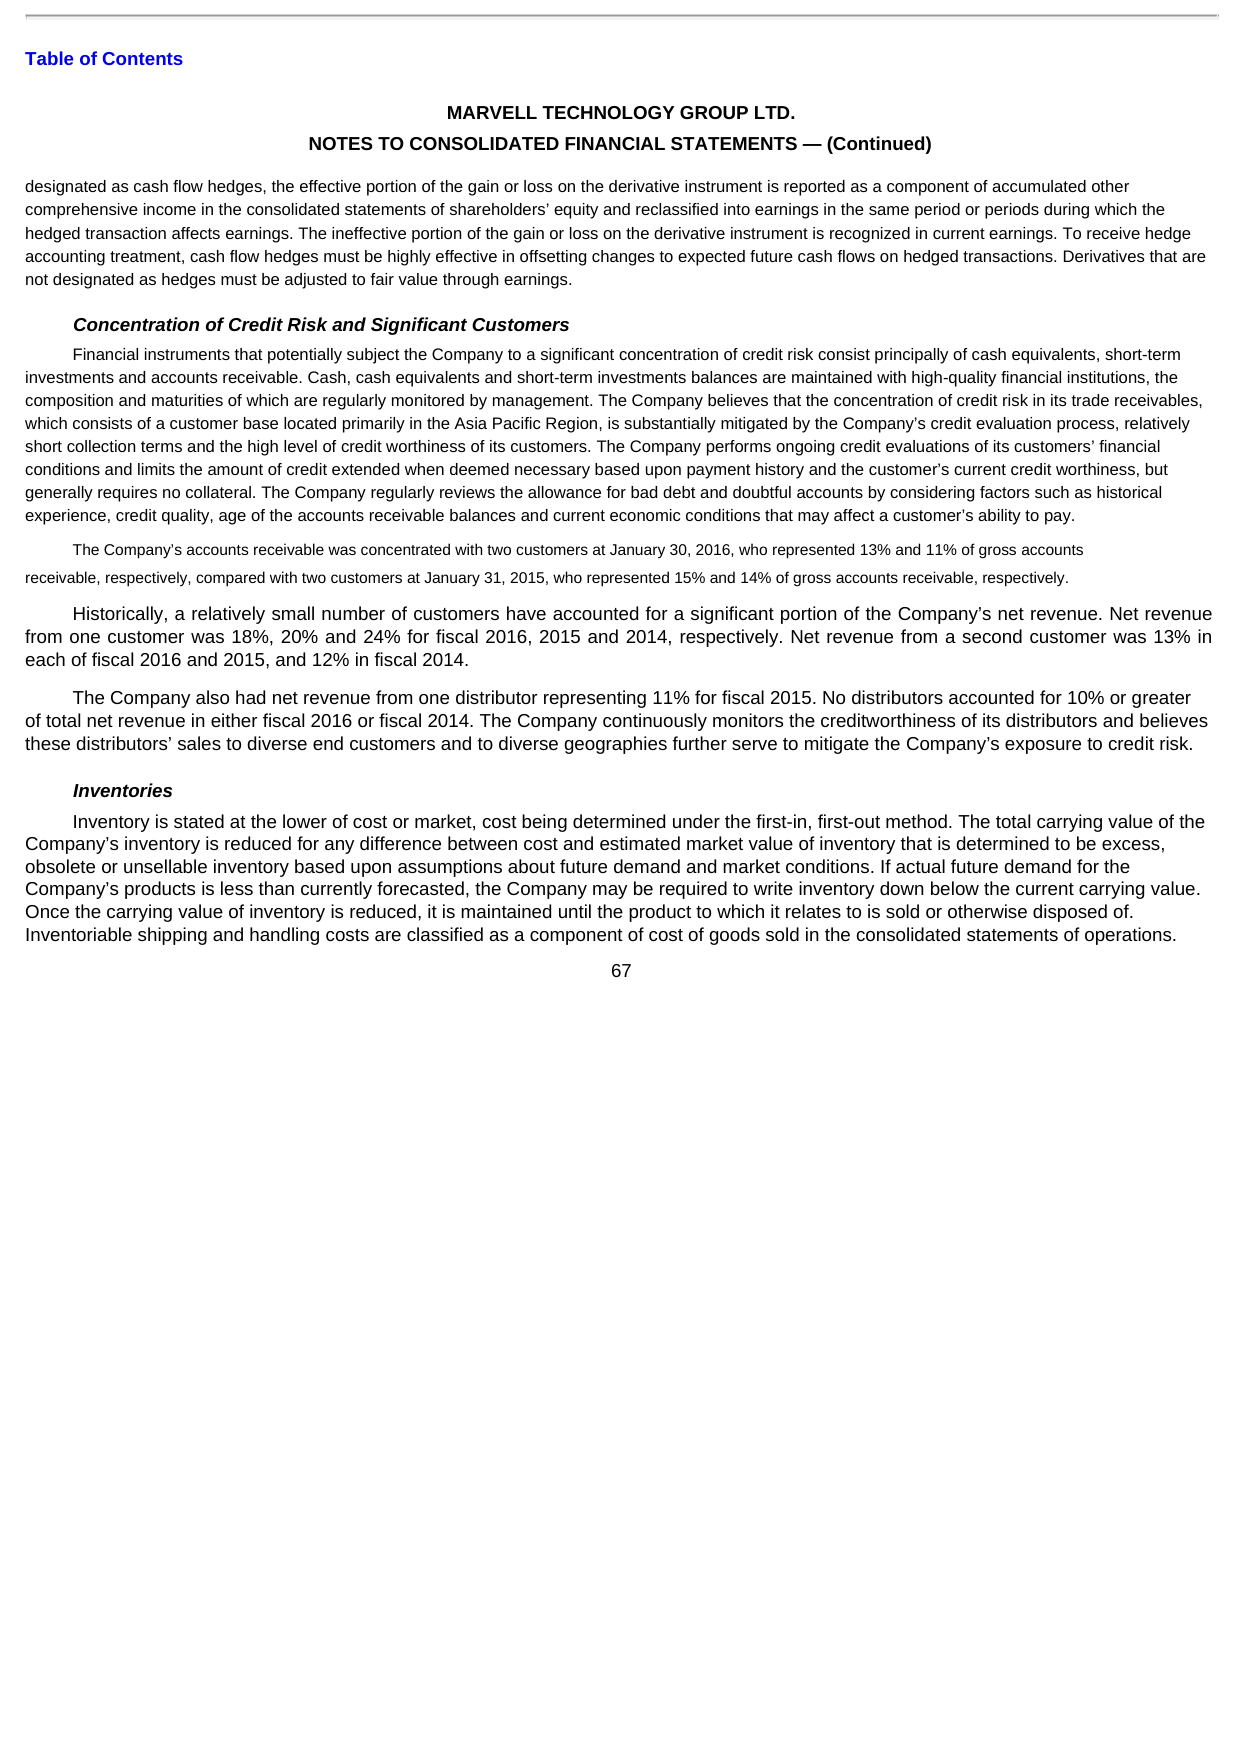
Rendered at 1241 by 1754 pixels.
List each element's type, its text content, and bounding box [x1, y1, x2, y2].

text Concentration of Credit Risk and Significant Customers [73, 314, 1215, 336]
text Historically, a relatively small number of customers have accounted for a significant portion of the Company’s net revenue. Net revenue from one customer was 18%, 20% and 24% for fiscal 2016, 2015 and 2014, respectively. Net revenue from a second customer was 13% in each of fiscal 2016 and 2015, and 12% in fiscal 2014. [25, 602, 1213, 671]
text Inventories [73, 779, 1215, 801]
text MARVELL TECHNOLOGY GROUP LTD. [25, 102, 1217, 123]
picture [23, 14, 1220, 21]
text 67 [25, 960, 1217, 981]
text The Company also had net revenue from one distributor representing 11% for fiscal 2015. No distributors accounted for 10% or greater of total net revenue in either fiscal 2016 or fiscal 2014. The Company continuously monitors the creditworthiness of its distributors and believes these distributors’ sales to diverse end customers and to diverse geographies further serve to mitigate the Company’s exposure to credit risk. [25, 687, 1211, 755]
text NOTES TO CONSOLIDATED FINANCIAL STATEMENTS — (Continued) [25, 133, 1215, 154]
text Inventory is stated at the lower of cost or market, cost being determined under the first-in, first-out method. The total carrying value of the Company’s inventory is reduced for any difference between cost and estimated market value of inventory that is determined to be excess, obsolete or unsellable inventory based upon assumptions about future demand and market conditions. If actual future demand for the Company’s products is less than currently forecasted, the Company may be required to write inventory down below the current carrying value. Once the carrying value of inventory is reduced, it is maintained until the product to which it relates to is sold or otherwise disposed of. Inventoriable shipping and handling costs are classified as a component of cost of goods sold in the consolidated statements of operations. [25, 810, 1209, 945]
text designated as cash flow hedges, the effective portion of the gain or loss on the derivative instrument is reported as a component of accumulated other comprehensive income in the consolidated statements of shareholders’ equity and reclassified into earnings in the same period or periods during which the hedged transaction affects earnings. The ineffective portion of the gain or loss on the derivative instrument is recognized in current earnings. To receive hedge accounting treatment, cash flow hedges must be highly effective in offsetting changes to expected future cash flows on hedged transactions. Derivatives that are not designated as hedges must be adjusted to fair value through earnings. [25, 177, 1215, 289]
text Financial instruments that potentially subject the Company to a significant concentration of credit risk consist principally of cash equivalents, short-term investments and accounts receivable. Cash, cash equivalents and short-term investments balances are maintained with high-quality financial institutions, the composition and maturities of which are regularly monitored by management. The Company believes that the concentration of credit risk in its trade receivables, which consists of a customer base located primarily in the Asia Pacific Region, is substantially mitigated by the Company’s credit evaluation process, relatively short collection terms and the high level of credit worthiness of its customers. The Company performs ongoing credit evaluations of its customers’ financial conditions and limits the amount of credit extended when deemed necessary based upon payment history and the customer’s current credit worthiness, but generally requires no collateral. The Company regularly reviews the allowance for bad debt and doubtful accounts by considering factors such as historical experience, credit quality, age of the accounts receivable balances and current economic conditions that may affect a customer’s ability to pay. [25, 345, 1205, 524]
text The Company’s accounts receivable was concentrated with two customers at January 30, 2016, who represented 13% and 11% of gross accounts receivable, respectively, compared with two customers at January 31, 2015, who represented 15% and 14% of gross accounts receivable, respectively. [25, 541, 1132, 586]
text Table of Contents [25, 48, 1215, 69]
